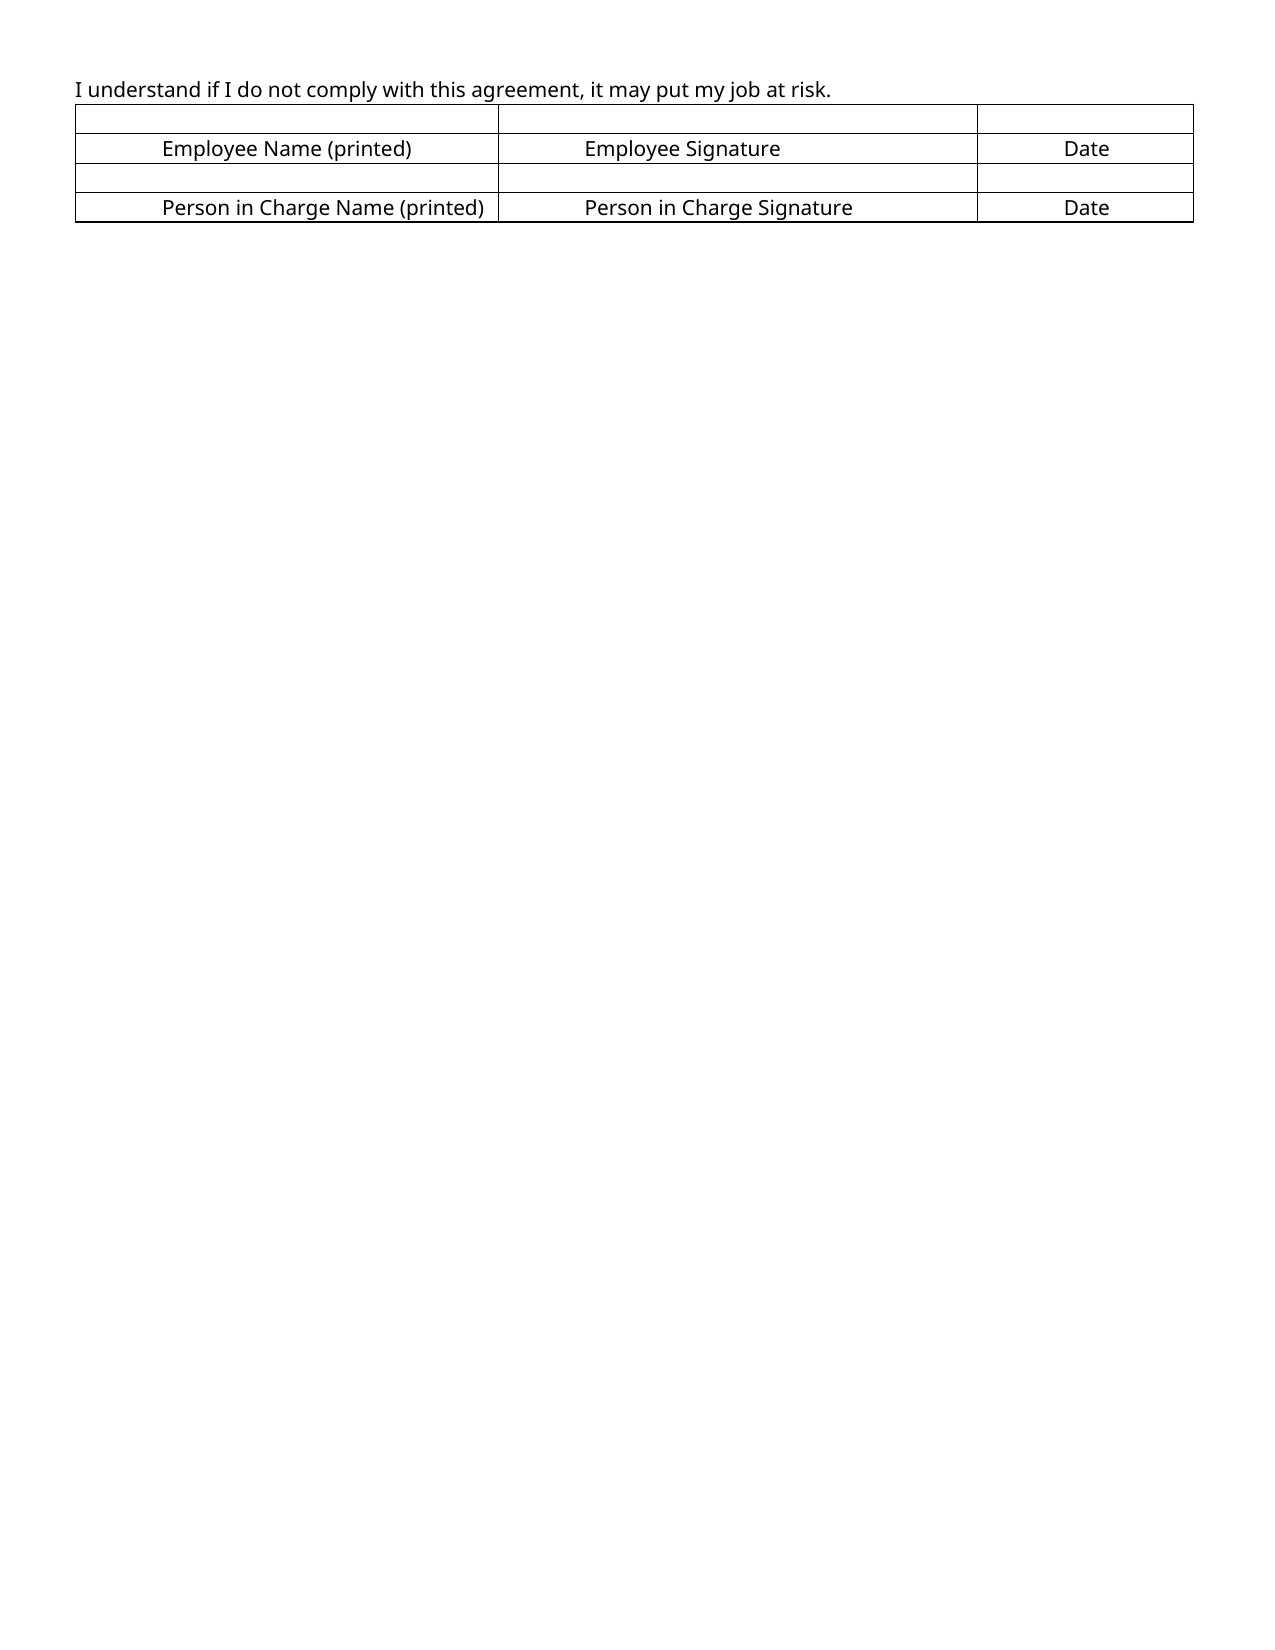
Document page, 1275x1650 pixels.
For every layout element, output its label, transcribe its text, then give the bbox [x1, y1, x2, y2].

table_cell Person in Charge Name (printed) [76, 193, 498, 221]
table_cell [978, 164, 1193, 192]
table_header [76, 105, 498, 133]
table_cell [76, 164, 498, 192]
table_cell Employee Signature [499, 134, 977, 162]
text I understand if I do not comply with this agreement, it may put my job at risk. [75, 75, 1200, 103]
table_cell Employee Name (printed) [76, 134, 498, 162]
table_header [499, 105, 977, 133]
table_cell [499, 164, 977, 192]
table_header [978, 105, 1193, 133]
table_cell Date [978, 134, 1193, 162]
table_cell Person in Charge Signature [499, 193, 977, 221]
table_cell Date [978, 193, 1193, 221]
